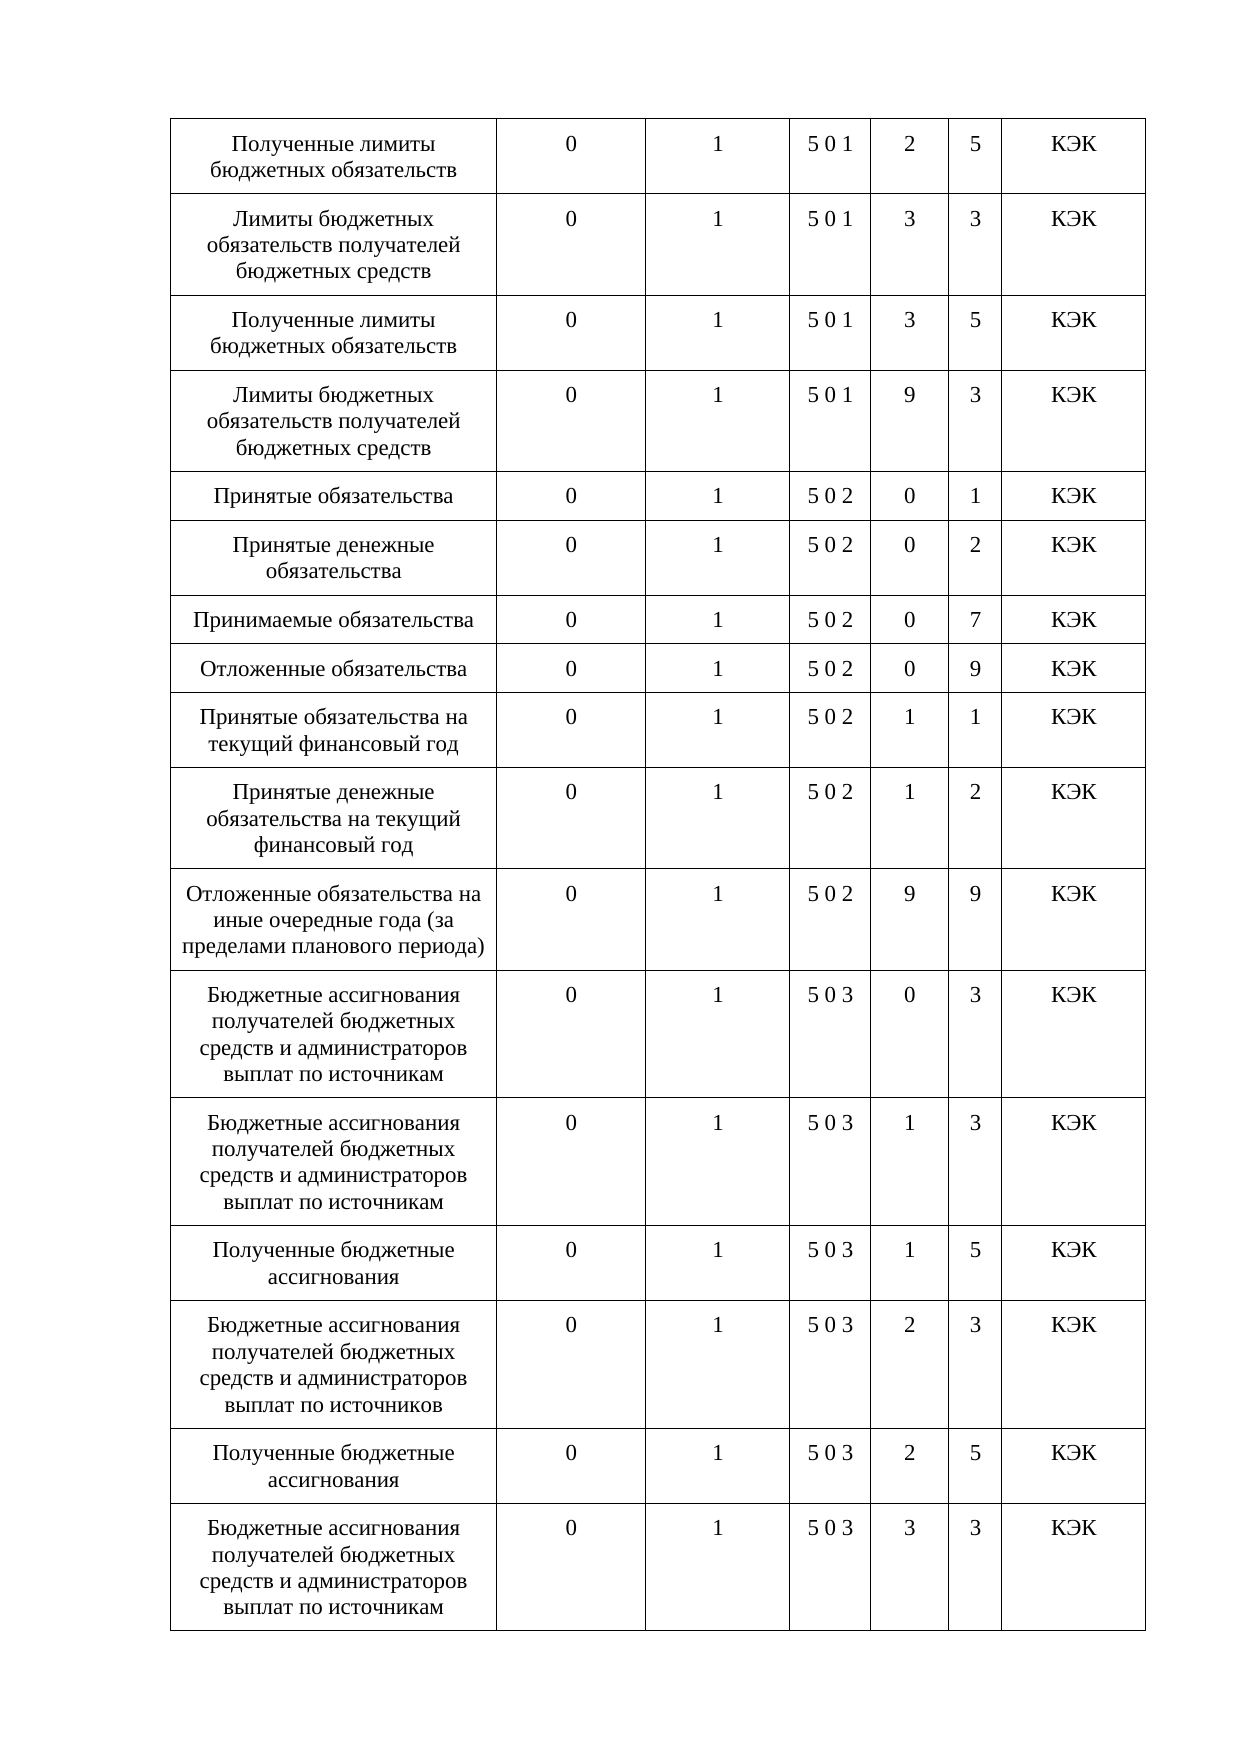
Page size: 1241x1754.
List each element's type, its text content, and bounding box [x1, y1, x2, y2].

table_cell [171, 119, 496, 193]
table_cell 0 [497, 296, 645, 369]
table_cell 1 [646, 644, 789, 692]
table_cell 3 [949, 971, 1001, 1097]
table_cell 0 [871, 971, 948, 1097]
table_cell Отложенные обязательства [171, 644, 496, 692]
table_cell 0 [497, 869, 645, 969]
table_cell 5 0 3 [790, 1098, 870, 1225]
table_cell КЭК [1002, 472, 1145, 519]
table_cell 5 0 3 [790, 1301, 870, 1428]
table_cell Бюджетные ассигнования получателей бюджетных средств и администраторов выплат по источникам [171, 1504, 496, 1630]
table_cell 3 [871, 1504, 948, 1630]
table_cell 0 [497, 596, 645, 643]
table_cell Принятые денежные обязательства [171, 521, 496, 594]
table_cell 5 0 2 [790, 693, 870, 767]
table_cell Лимиты бюджетных обязательств получателей бюджетных средств [171, 371, 496, 471]
table_cell КЭК [1002, 371, 1145, 471]
table_cell 0 [497, 1098, 645, 1225]
table_cell КЭК [1002, 1301, 1145, 1428]
table_cell 1 [871, 693, 948, 767]
table_cell КЭК [1002, 1226, 1145, 1300]
table_cell КЭК [1002, 869, 1145, 969]
table_cell КЭК [1002, 296, 1145, 369]
table_cell Принятые обязательства на текущий финансовый год [171, 693, 496, 767]
table_cell 0 [497, 472, 645, 519]
table_cell 5 [949, 296, 1001, 369]
table_cell 5 0 2 [790, 869, 870, 969]
table_cell Полученные бюджетные ассигнования [171, 1429, 496, 1503]
table_cell 5 [949, 1226, 1001, 1300]
table_cell 0 [497, 644, 645, 692]
table_cell 0 [871, 472, 948, 519]
table_cell КЭК [1002, 119, 1145, 193]
table_cell 1 [871, 1098, 948, 1225]
table_cell 5 0 3 [790, 971, 870, 1097]
table_cell 1 [646, 596, 789, 643]
table_cell 2 [949, 768, 1001, 868]
table_cell КЭК [1002, 1098, 1145, 1225]
table_cell 1 [646, 119, 789, 193]
table_cell 5 0 3 [790, 1504, 870, 1630]
table_cell КЭК [1002, 644, 1145, 692]
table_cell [171, 296, 496, 369]
table_cell КЭК [1002, 521, 1145, 594]
table_cell 1 [646, 194, 789, 294]
table_cell КЭК [1002, 1504, 1145, 1630]
table_cell КЭК [1002, 596, 1145, 643]
table_cell 0 [497, 693, 645, 767]
table_cell 5 0 2 [790, 472, 870, 519]
table_cell 1 [646, 869, 789, 969]
table_cell 5 0 3 [790, 1226, 870, 1300]
table_cell 5 0 2 [790, 768, 870, 868]
table_cell 5 0 2 [790, 596, 870, 643]
table_cell 1 [646, 521, 789, 594]
table_cell Принятые денежные обязательства на текущий финансовый год [171, 768, 496, 868]
table_cell 0 [497, 1504, 645, 1630]
table_cell 0 [497, 119, 645, 193]
table_cell Бюджетные ассигнования получателей бюджетных средств и администраторов выплат по источникам [171, 971, 496, 1097]
table_cell 1 [949, 693, 1001, 767]
table_cell 1 [646, 1504, 789, 1630]
table_cell Полученные бюджетные ассигнования [171, 1226, 496, 1300]
table_cell 1 [646, 1301, 789, 1428]
table_cell 5 [949, 1429, 1001, 1503]
table_cell 3 [949, 371, 1001, 471]
table_cell 1 [646, 371, 789, 471]
table_cell 5 0 3 [790, 1429, 870, 1503]
table_cell 3 [949, 1504, 1001, 1630]
table_cell 5 0 1 [790, 371, 870, 471]
table_cell 5 0 1 [790, 194, 870, 294]
table_cell 2 [949, 521, 1001, 594]
table_cell 5 0 2 [790, 521, 870, 594]
table_cell 1 [646, 768, 789, 868]
table_cell 3 [949, 194, 1001, 294]
table_cell 1 [646, 296, 789, 369]
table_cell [171, 194, 496, 294]
table_cell 1 [646, 1226, 789, 1300]
table_cell 5 [949, 119, 1001, 193]
table_cell КЭК [1002, 768, 1145, 868]
table_cell КЭК [1002, 1429, 1145, 1503]
table_cell 0 [497, 1226, 645, 1300]
table_cell 1 [646, 1429, 789, 1503]
table_cell 0 [497, 768, 645, 868]
table_cell 0 [497, 371, 645, 471]
table_cell 1 [646, 971, 789, 1097]
table_cell 3 [871, 194, 948, 294]
table_cell 9 [949, 869, 1001, 969]
table_cell КЭК [1002, 194, 1145, 294]
table_cell 1 [871, 768, 948, 868]
table_cell Бюджетные ассигнования получателей бюджетных средств и администраторов выплат по источникам [171, 1098, 496, 1225]
table_cell 9 [871, 869, 948, 969]
table_cell 0 [871, 644, 948, 692]
table_cell 3 [871, 296, 948, 369]
table_cell 9 [871, 371, 948, 471]
table_cell Отложенные обязательства на иные очередные года (за пределами планового периода) [171, 869, 496, 969]
table_cell 7 [949, 596, 1001, 643]
table_cell Принимаемые обязательства [171, 596, 496, 643]
table_cell 2 [871, 1429, 948, 1503]
table_cell 3 [949, 1301, 1001, 1428]
table_cell Бюджетные ассигнования получателей бюджетных средств и администраторов выплат по источников [171, 1301, 496, 1428]
table_cell 1 [949, 472, 1001, 519]
table_cell 5 0 2 [790, 644, 870, 692]
table_cell 1 [646, 1098, 789, 1225]
table_cell 1 [646, 472, 789, 519]
table_cell 1 [871, 1226, 948, 1300]
table_cell 0 [497, 971, 645, 1097]
table_cell 2 [871, 1301, 948, 1428]
table_cell 1 [646, 693, 789, 767]
table_cell 0 [497, 1429, 645, 1503]
table_cell 0 [497, 1301, 645, 1428]
table_cell 5 0 1 [790, 296, 870, 369]
table_cell 5 0 1 [790, 119, 870, 193]
table_cell 0 [497, 521, 645, 594]
table_cell 0 [497, 194, 645, 294]
table_cell КЭК [1002, 971, 1145, 1097]
table_cell 3 [949, 1098, 1001, 1225]
table_cell 0 [871, 596, 948, 643]
table_cell 9 [949, 644, 1001, 692]
table_cell 2 [871, 119, 948, 193]
table_cell КЭК [1002, 693, 1145, 767]
table_cell Принятые обязательства [171, 472, 496, 519]
table_cell 0 [871, 521, 948, 594]
